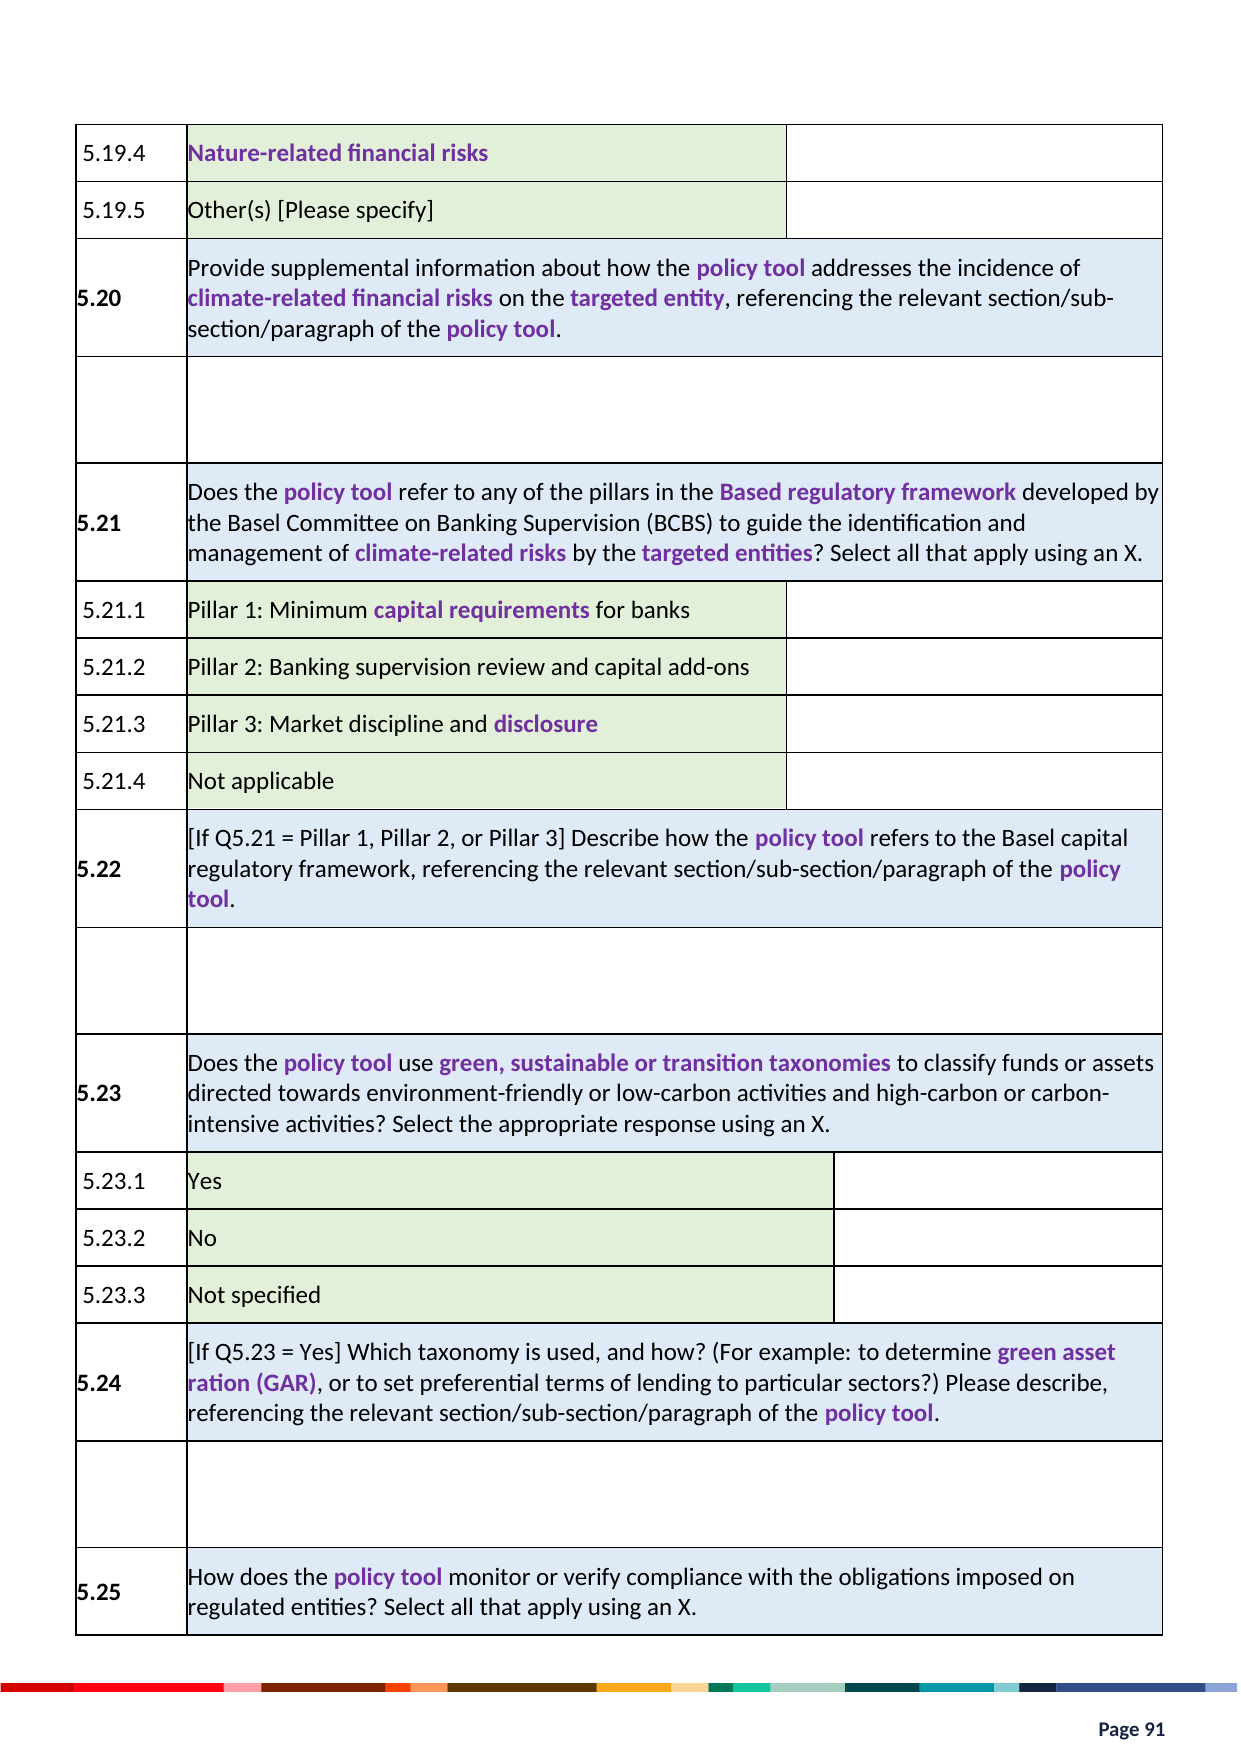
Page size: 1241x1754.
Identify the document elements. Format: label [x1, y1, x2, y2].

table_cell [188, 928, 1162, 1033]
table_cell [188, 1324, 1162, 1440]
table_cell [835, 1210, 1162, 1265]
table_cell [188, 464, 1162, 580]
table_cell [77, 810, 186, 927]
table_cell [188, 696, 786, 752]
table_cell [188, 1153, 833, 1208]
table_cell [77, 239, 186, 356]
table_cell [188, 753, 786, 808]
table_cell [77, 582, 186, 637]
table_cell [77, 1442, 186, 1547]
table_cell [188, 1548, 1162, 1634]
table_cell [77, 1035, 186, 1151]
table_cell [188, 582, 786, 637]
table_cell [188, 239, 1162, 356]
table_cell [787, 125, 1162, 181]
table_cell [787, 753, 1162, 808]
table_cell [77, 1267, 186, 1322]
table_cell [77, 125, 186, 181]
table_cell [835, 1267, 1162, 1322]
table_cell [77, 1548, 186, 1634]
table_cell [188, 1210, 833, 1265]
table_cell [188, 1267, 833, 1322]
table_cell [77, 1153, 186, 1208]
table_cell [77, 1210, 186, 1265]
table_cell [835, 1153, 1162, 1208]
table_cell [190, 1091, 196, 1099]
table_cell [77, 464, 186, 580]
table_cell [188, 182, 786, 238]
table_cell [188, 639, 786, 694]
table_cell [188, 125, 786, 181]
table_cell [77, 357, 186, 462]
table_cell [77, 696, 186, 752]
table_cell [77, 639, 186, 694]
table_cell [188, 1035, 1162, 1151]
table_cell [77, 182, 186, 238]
picture [0, 1683, 1236, 1692]
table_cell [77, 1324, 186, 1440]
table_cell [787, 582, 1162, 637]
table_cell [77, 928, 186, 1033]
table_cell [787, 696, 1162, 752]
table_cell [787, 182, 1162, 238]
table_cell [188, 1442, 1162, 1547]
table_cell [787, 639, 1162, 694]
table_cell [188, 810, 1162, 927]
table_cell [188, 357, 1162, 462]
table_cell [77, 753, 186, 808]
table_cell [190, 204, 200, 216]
